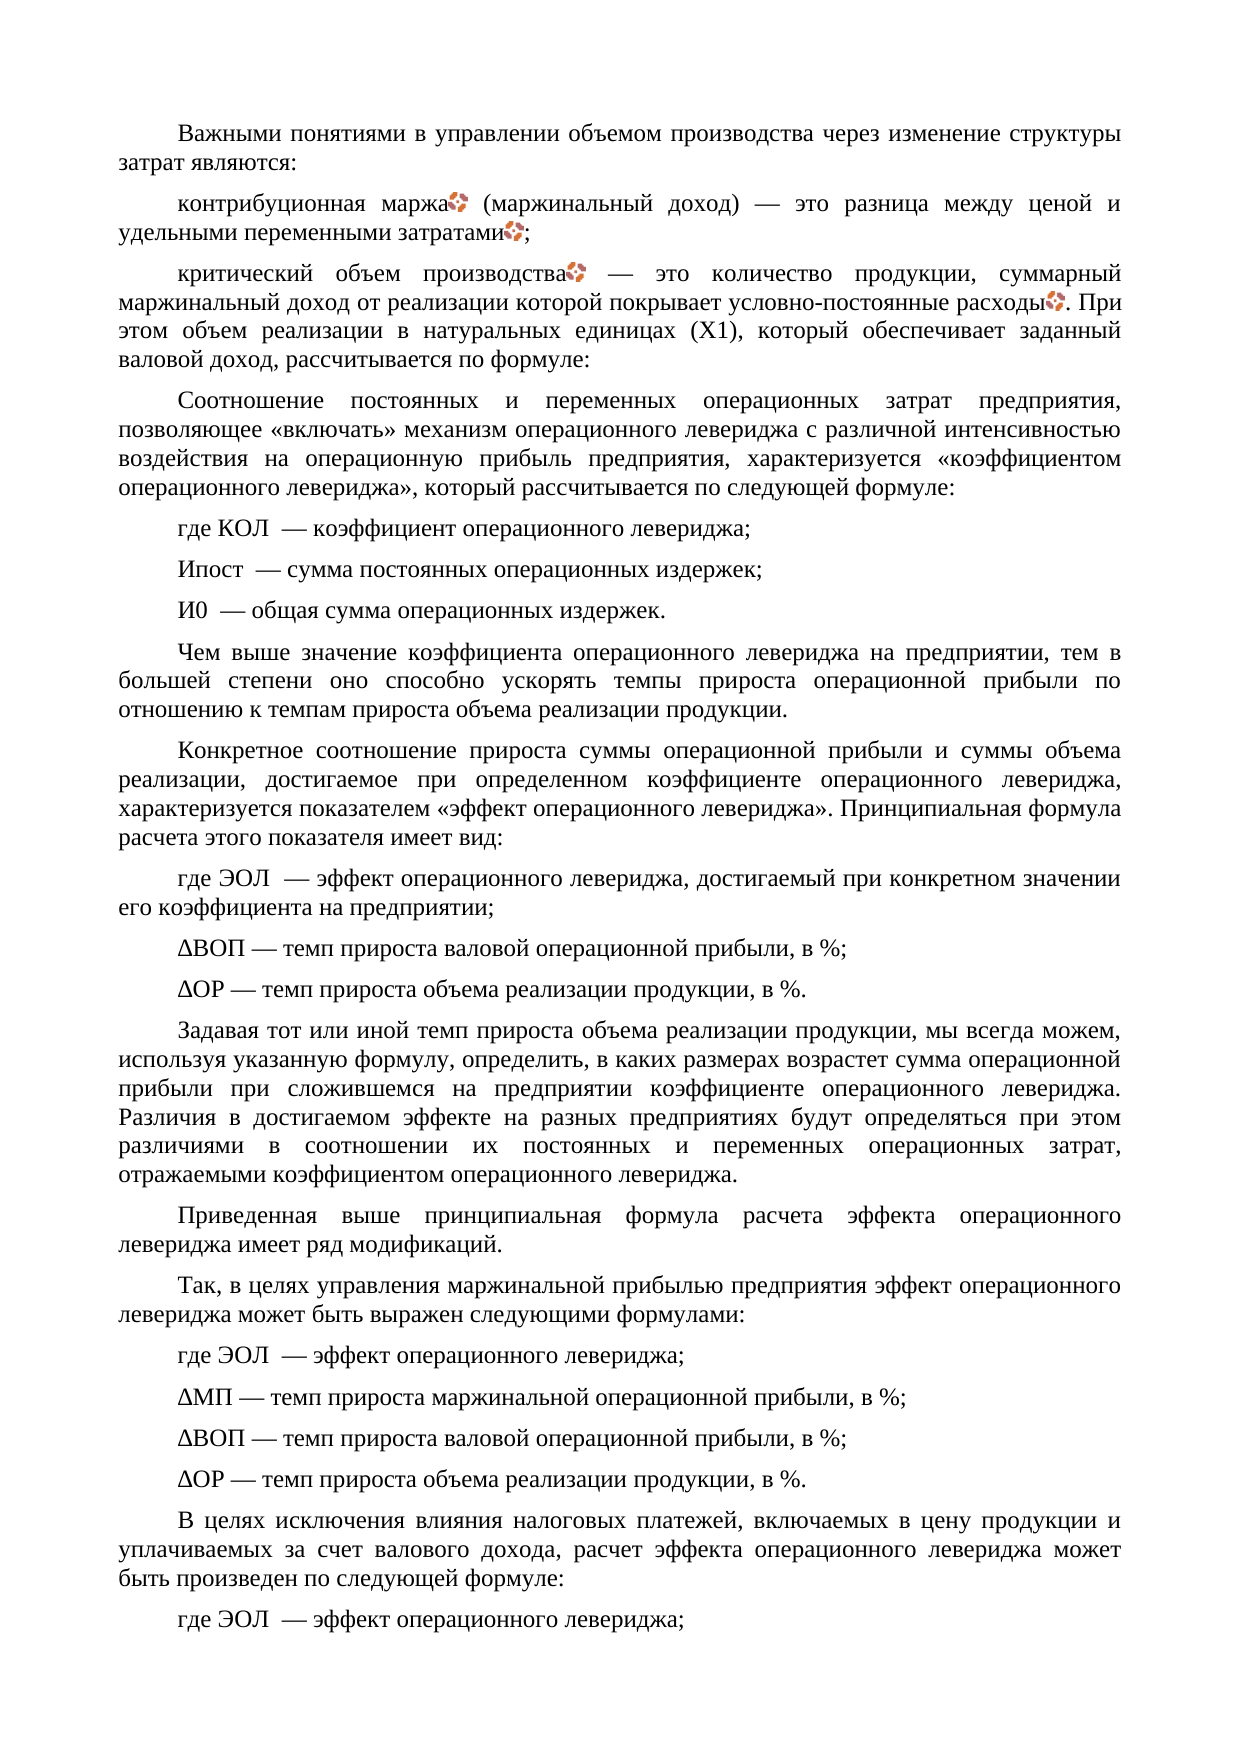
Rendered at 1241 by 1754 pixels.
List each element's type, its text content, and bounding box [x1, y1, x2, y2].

text ∆МП — темп прироста маржинальной операционной прибыли, в %; [118, 1382, 1122, 1411]
text Соотношение постоянных и переменных операционных затрат предприятия, позволяющее «включать» механизм операционного левериджа с различной интенсивностью воздействия на операционную прибыль предприятия, характеризуется «коэффициентом операционного левериджа», который рассчитывается по следующей формуле: [118, 386, 1122, 501]
text где ЭОЛ — эффект операционного левериджа; [118, 1604, 1122, 1633]
text где ЭОЛ — эффект операционного левериджа, достигаемый при конкретном значении его коэффициента на предприятии; [118, 863, 1122, 921]
text Важными понятиями в управлении объемом производства через изменение структуры затрат являются: [118, 118, 1122, 176]
text ∆ВОП — темп прироста валовой операционной прибыли, в %; [118, 933, 1122, 962]
picture [504, 221, 524, 241]
text ∆ОР — темп прироста объема реализации продукции, в %. [118, 974, 1122, 1003]
text Так, в целях управления маржинальной прибылью предприятия эффект операционного левериджа может быть выражен следующими формулами: [118, 1271, 1122, 1328]
text В целях исключения влияния налоговых платежей, включаемых в цену продукции и уплачиваемых за счет валового дохода, расчет эффекта операционного левериджа может быть произведен по следующей формуле: [118, 1506, 1122, 1592]
text ∆ОР — темп прироста объема реализации продукции, в %. [118, 1464, 1122, 1493]
text Конкретное соотношение прироста суммы операционной прибыли и суммы объема реализации, достигаемое при определенном коэффициенте операционного левериджа, характеризуется показателем «эффект операционного левериджа». Принципиальная формула расчета этого показателя имеет вид: [118, 736, 1122, 851]
picture [566, 262, 586, 282]
text Ипост — сумма постоянных операционных издержек; [118, 554, 1122, 583]
text ∆ВОП — темп прироста валовой операционной прибыли, в %; [118, 1423, 1122, 1452]
text Чем выше значение коэффициента операционного левериджа на предприятии, тем в большей степени оно способно ускорять темпы прироста операционной прибыли по отношению к темпам прироста объема реализации продукции. [118, 637, 1122, 723]
picture [1046, 291, 1065, 311]
text И0 — общая сумма операционных издержек. [118, 596, 1122, 624]
text где КОЛ — коэффициент операционного левериджа; [118, 513, 1122, 542]
text контрибуционная маржа (маржинальный доход) — это разница между ценой и удельными переменными затратами; [118, 188, 1122, 246]
text критический объем производства — это количество продукции, суммарный маржинальный доход от реализации которой покрывает условно-постоянные расходы. При этом объем реализации в натуральных единицах (X1), который обеспечивает заданный валовой доход, рассчитывается по формуле: [118, 258, 1122, 373]
text Задавая тот или иной темп прироста объема реализации продукции, мы всегда можем, используя указанную формулу, определить, в каких размерах возрастет сумма операционной прибыли при сложившемся на предприятии коэффициенте операционного левериджа. Различия в достигаемом эффекте на разных предприятиях будут определяться при этом различиями в соотношении их постоянных и переменных операционных затрат, отражаемыми коэффициентом операционного левериджа. [118, 1016, 1122, 1188]
text Приведенная выше принципиальная формула расчета эффекта операционного левериджа имеет ряд модификаций. [118, 1201, 1122, 1258]
text где ЭОЛ — эффект операционного левериджа; [118, 1341, 1122, 1369]
picture [448, 192, 468, 212]
